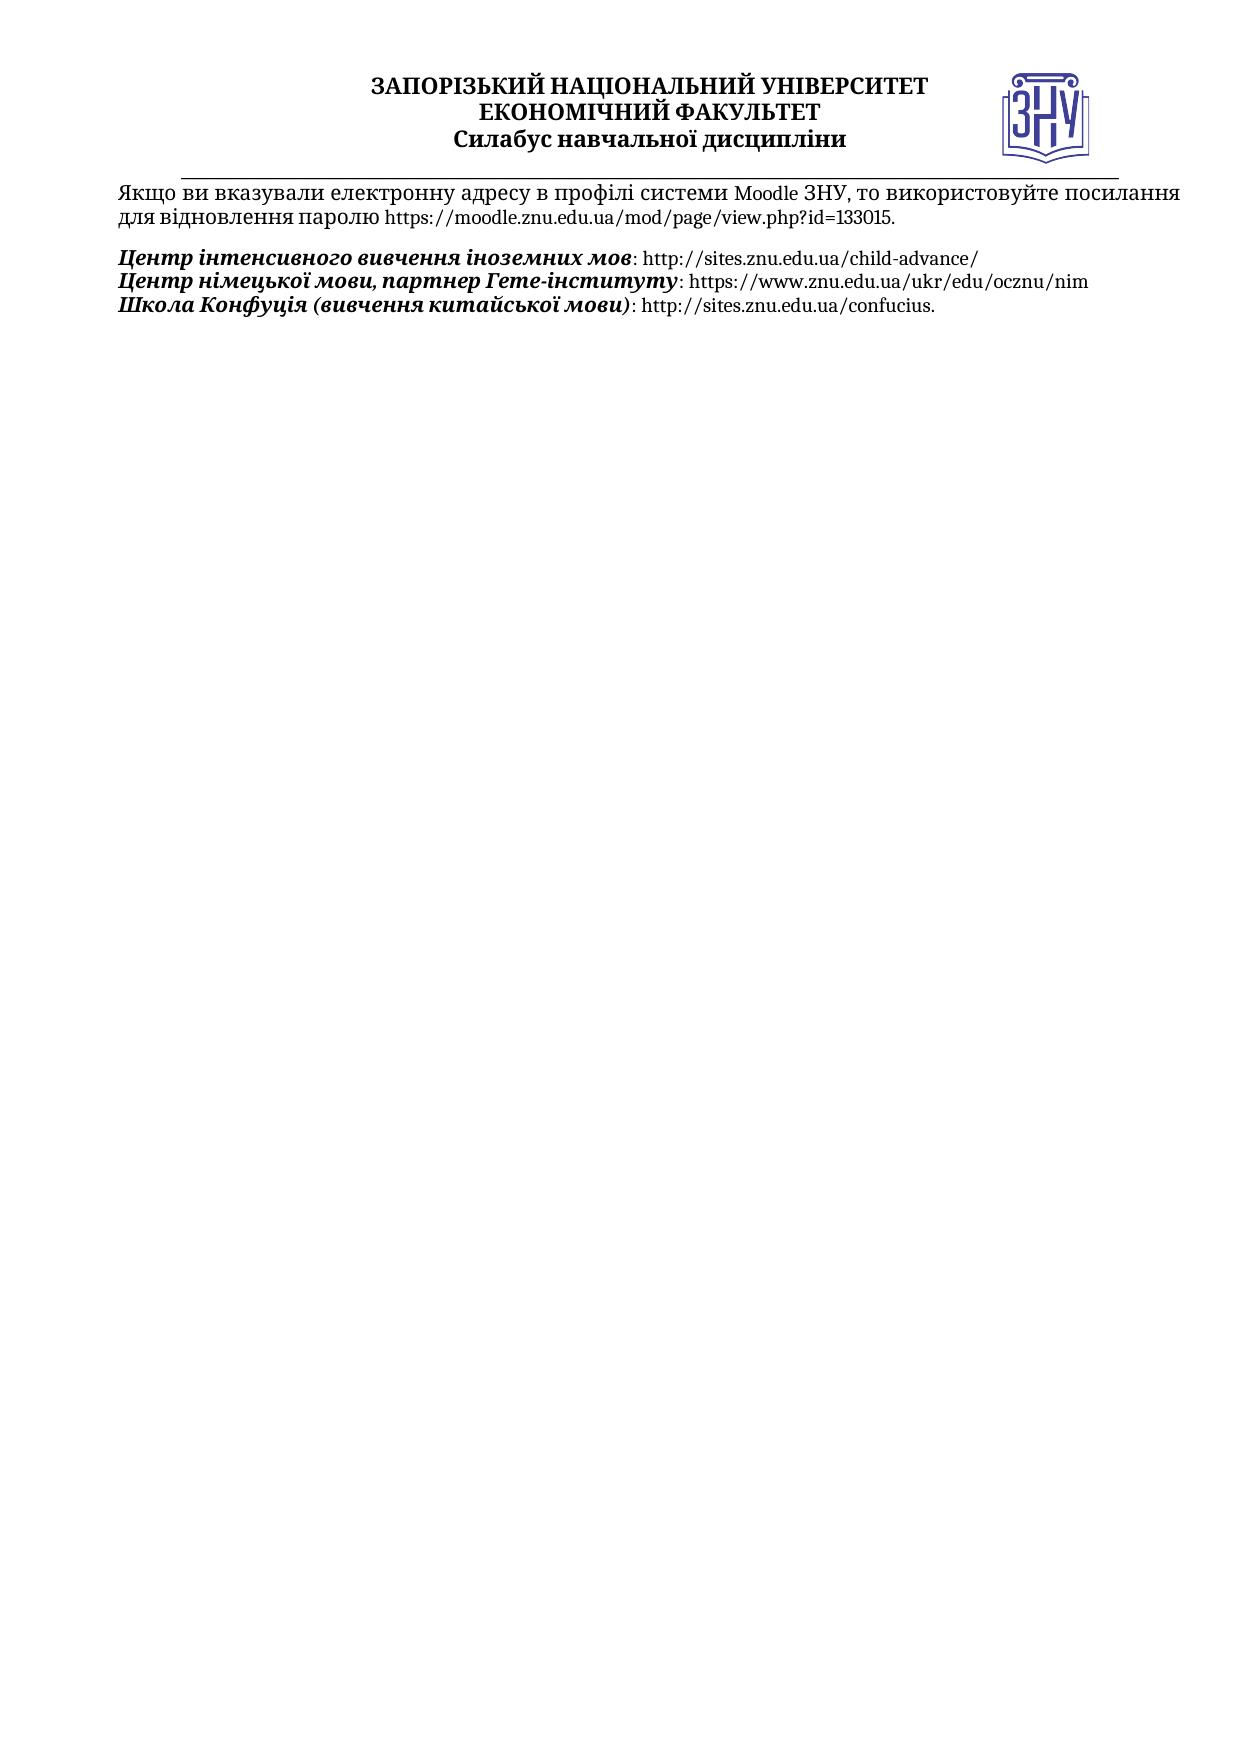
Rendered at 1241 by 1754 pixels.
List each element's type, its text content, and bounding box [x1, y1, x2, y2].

text Школа Конфуція (вивчення китайської мови): http://sites.znu.edu.ua/confucius. [118, 294, 1181, 318]
text Центр інтенсивного вивчення іноземних мов: http://sites.znu.edu.ua/child-advance/ [118, 246, 1181, 270]
picture [1002, 73, 1090, 164]
text Якщо ви вказували електронну адресу в профілі системи Moodle ЗНУ, то використовуйте посилання для відновлення паролю https://moodle.znu.edu.ua/mod/page/view.php?id=133015. [118, 182, 1181, 229]
text Центр німецької мови, партнер Гете-інституту: https://www.znu.edu.ua/ukr/edu/ocznu/nim [118, 270, 1181, 294]
